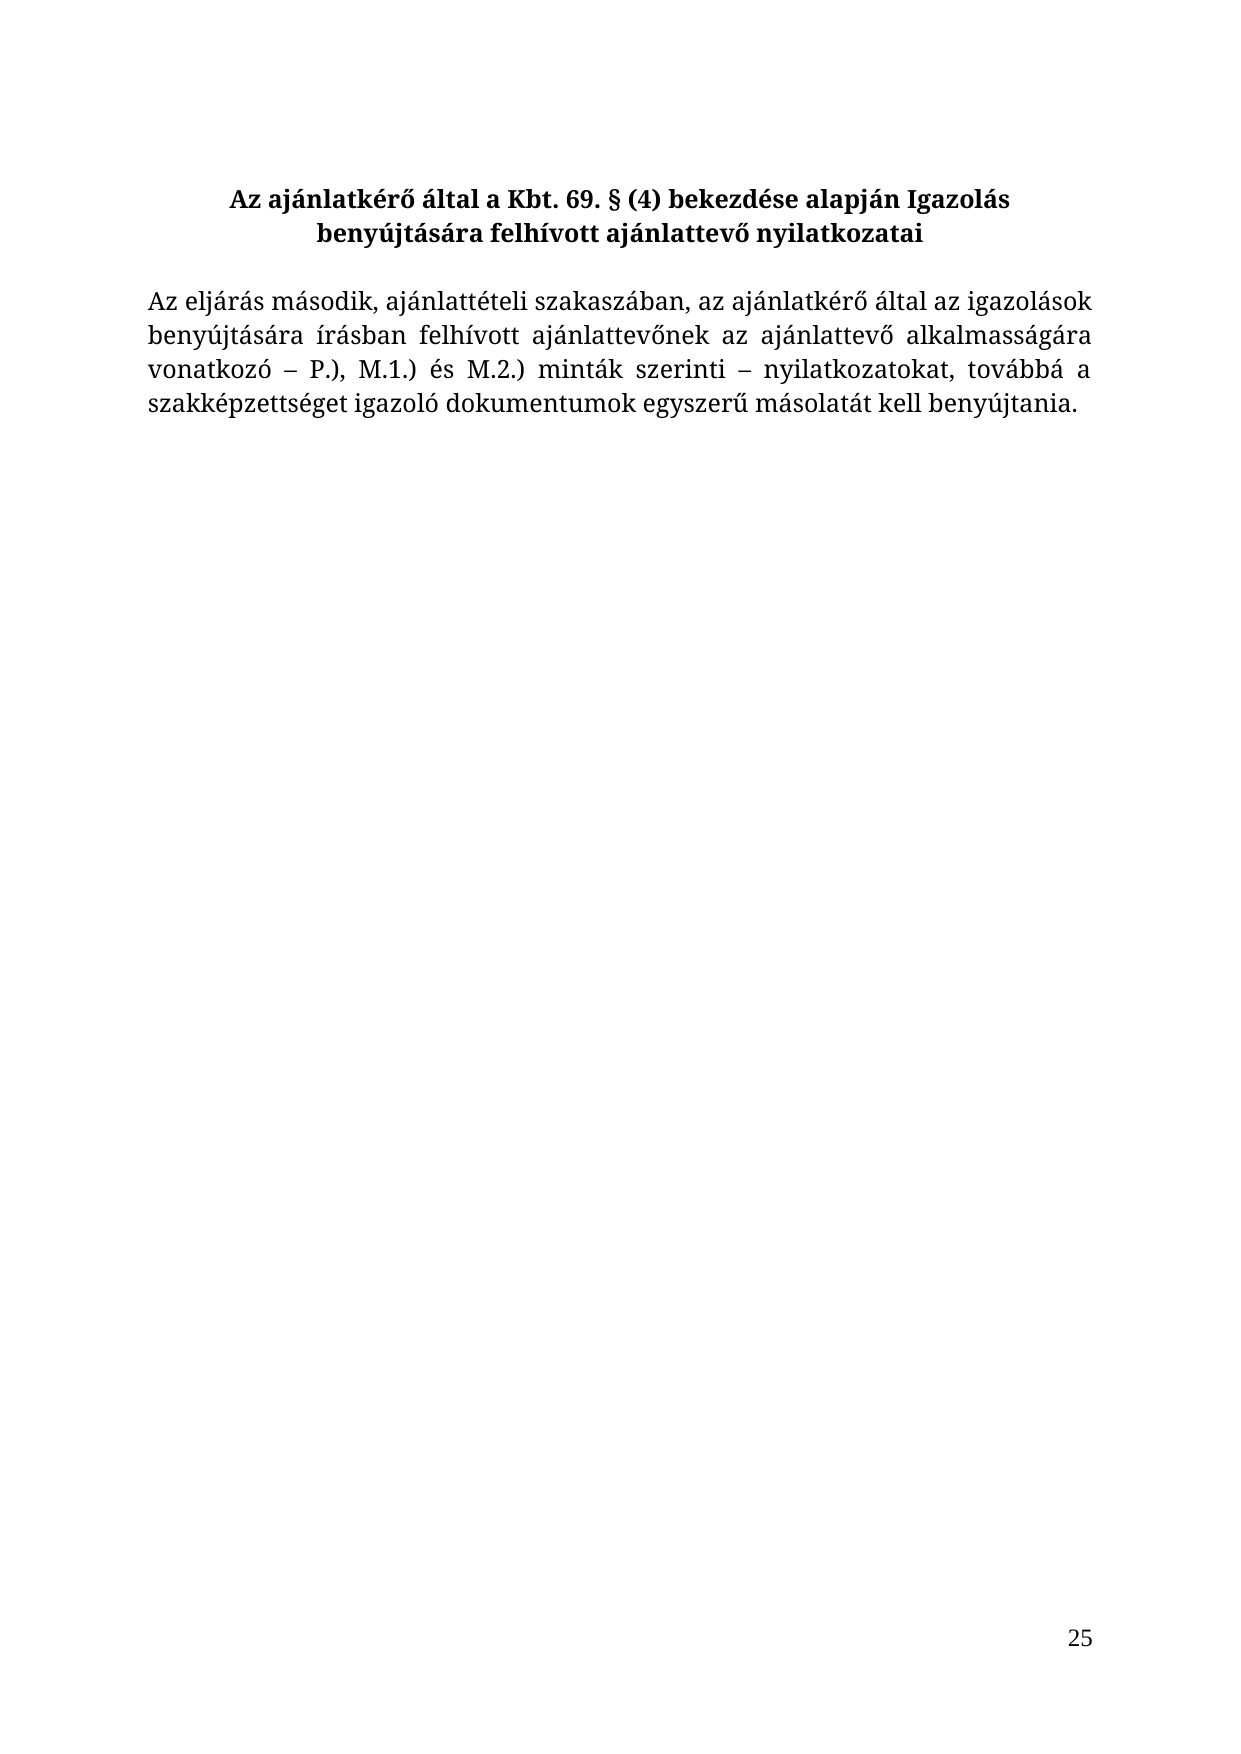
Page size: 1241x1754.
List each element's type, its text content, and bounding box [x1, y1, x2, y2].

text Az eljárás második, ajánlattételi szakaszában, az ajánlatkérő által az igazolások benyújtására írásban felhívott ajánlattevőnek az ajánlattevő alkalmasságára vonatkozó – P.), M.1.) és M.2.) minták szerinti – nyilatkozatokat, továbbá a szakképzettséget igazoló dokumentumok egyszerű másolatát kell benyújtania. [148, 284, 1093, 420]
subtitle Az ajánlatkérő által a Kbt. 69. § (4) bekezdése alapján Igazolás benyújtására felhívott ajánlattevő nyilatkozatai [148, 182, 1093, 250]
